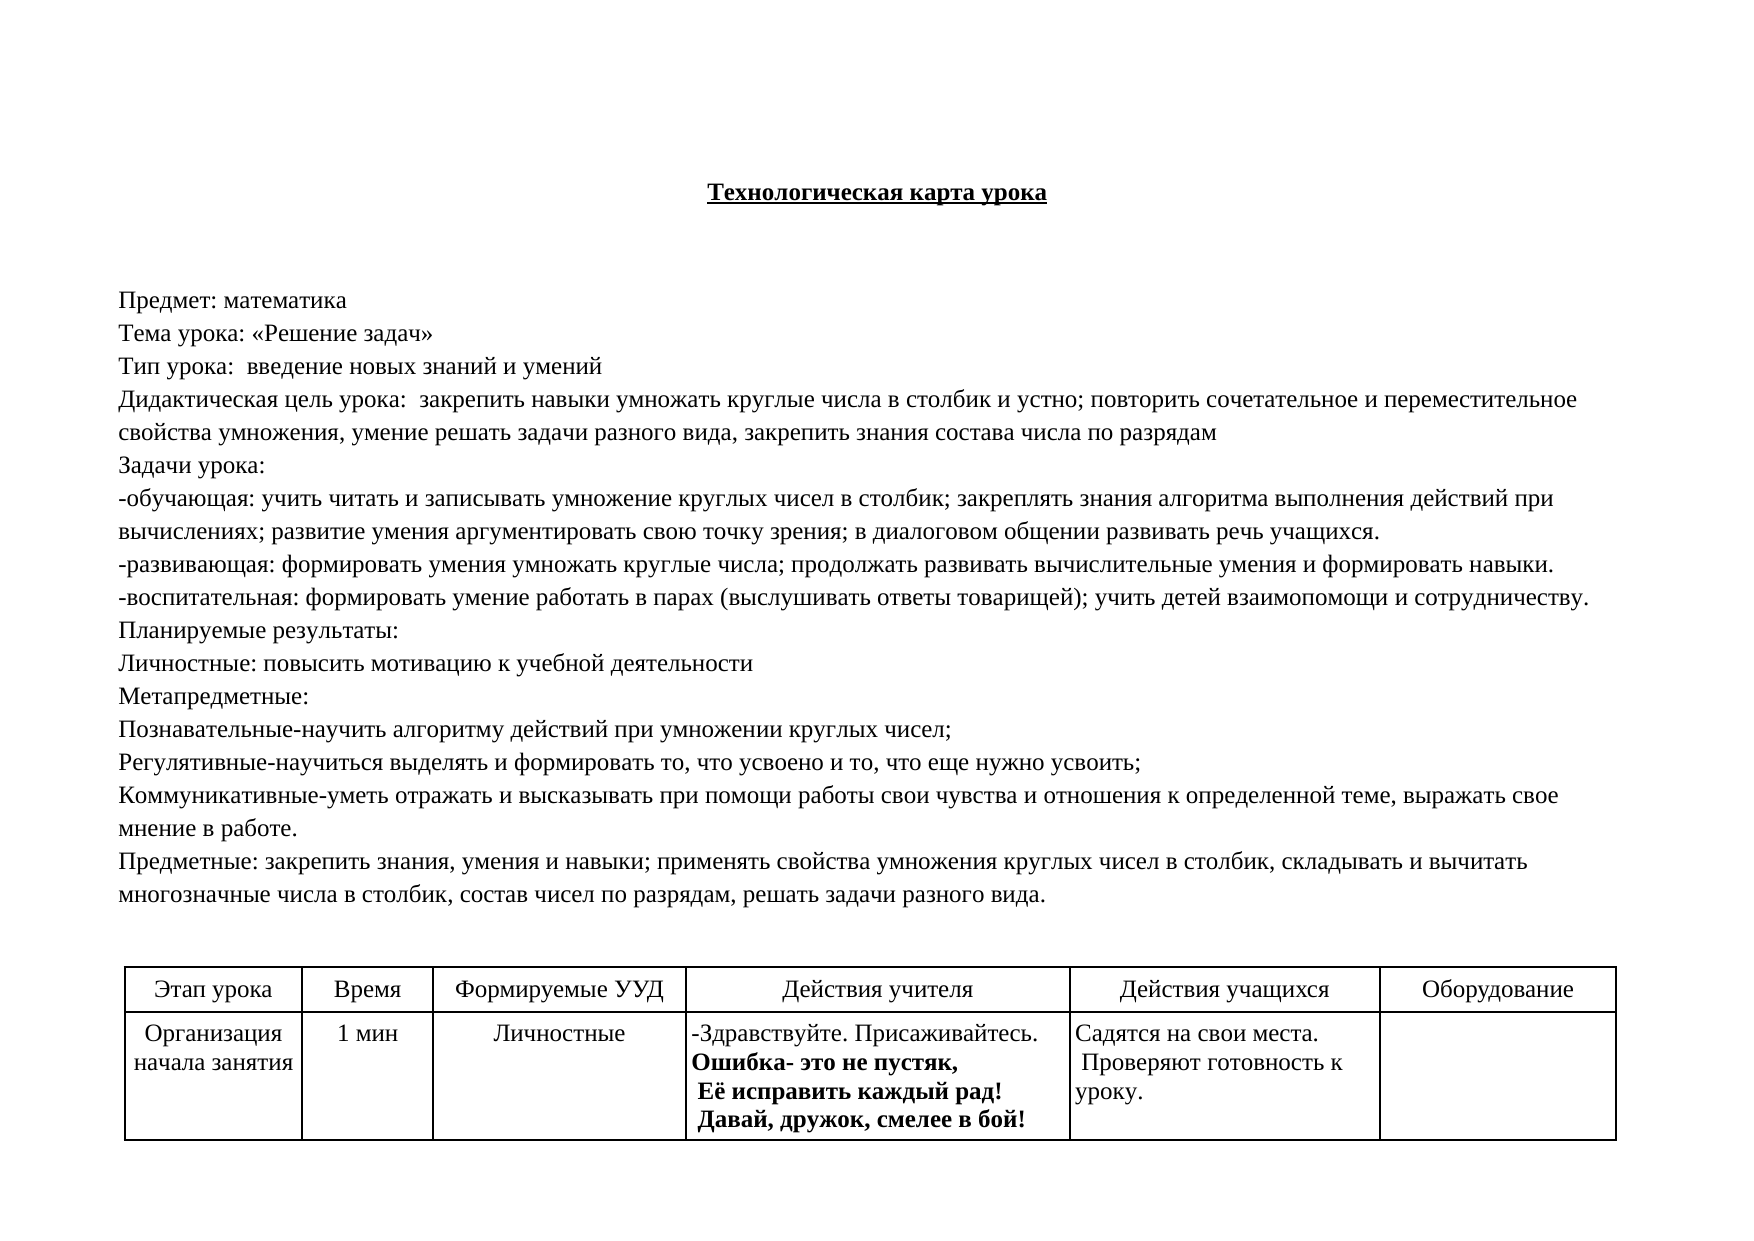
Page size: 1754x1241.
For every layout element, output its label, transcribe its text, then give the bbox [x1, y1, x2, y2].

text Планируемые результаты: Личностные: повысить мотивацию к учебной деятельности Метапредметные: [118, 615, 1636, 710]
table_cell [1381, 1013, 1615, 1139]
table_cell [126, 1013, 301, 1139]
text Коммуникативные-уметь отражать и высказывать при помощи работы свои чувства и отношения к определенной теме, выражать свое мнение в работе. Предметные: закрепить знания, умения и навыки; применять свойства умножения круглых чисел в столбик, складывать и вычитать многозначные числа в столбик, состав чисел по разрядам, решать задачи разного вида. [118, 780, 1636, 908]
text -воспитательная: формировать умение работать в парах (выслушивать ответы товарищей); учить детей взаимопомощи и сотрудничеству. [118, 582, 1636, 611]
table_header Действия учащихся [1071, 968, 1379, 1011]
table_header Действия учителя [687, 968, 1069, 1011]
text Технологическая карта урока [118, 177, 1636, 206]
text -развивающая: формировать умения умножать круглые числа; продолжать развивать вычислительные умения и формировать навыки. [118, 549, 1636, 578]
text Предмет: математика [118, 285, 1636, 314]
text -обучающая: учить читать и записывать умножение круглых чисел в столбик; закреплять знания алгоритма выполнения действий при вычислениях; развитие умения аргументировать свою точку зрения; в диалоговом общении развивать речь учащихся. [118, 483, 1636, 545]
table_header Этап урока [126, 968, 301, 1011]
text Познавательные-научить алгоритму действий при умножении круглых чисел; [118, 714, 1636, 743]
text Тип урока: введение новых знаний и умений [118, 351, 1636, 380]
table_header Формируемые УУД [434, 968, 685, 1011]
text Регулятивные-научиться выделять и формировать то, что усвоено и то, что еще нужно усвоить; [118, 747, 1636, 776]
table_header Оборудование [1381, 968, 1615, 1011]
table_cell Личностные [434, 1013, 685, 1139]
text Дидактическая цель урока: закрепить навыки умножать круглые числа в столбик и устно; повторить сочетательное и переместительное свойства умножения, умение решать задачи разного вида, закрепить знания состава числа по разрядам [118, 384, 1636, 446]
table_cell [1071, 1013, 1379, 1139]
text Задачи урока: [118, 450, 1636, 479]
table_header Время [303, 968, 432, 1011]
table_cell 1 мин [303, 1013, 432, 1139]
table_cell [687, 1013, 1069, 1139]
text Тема урока: «Решение задач» [118, 318, 1636, 347]
